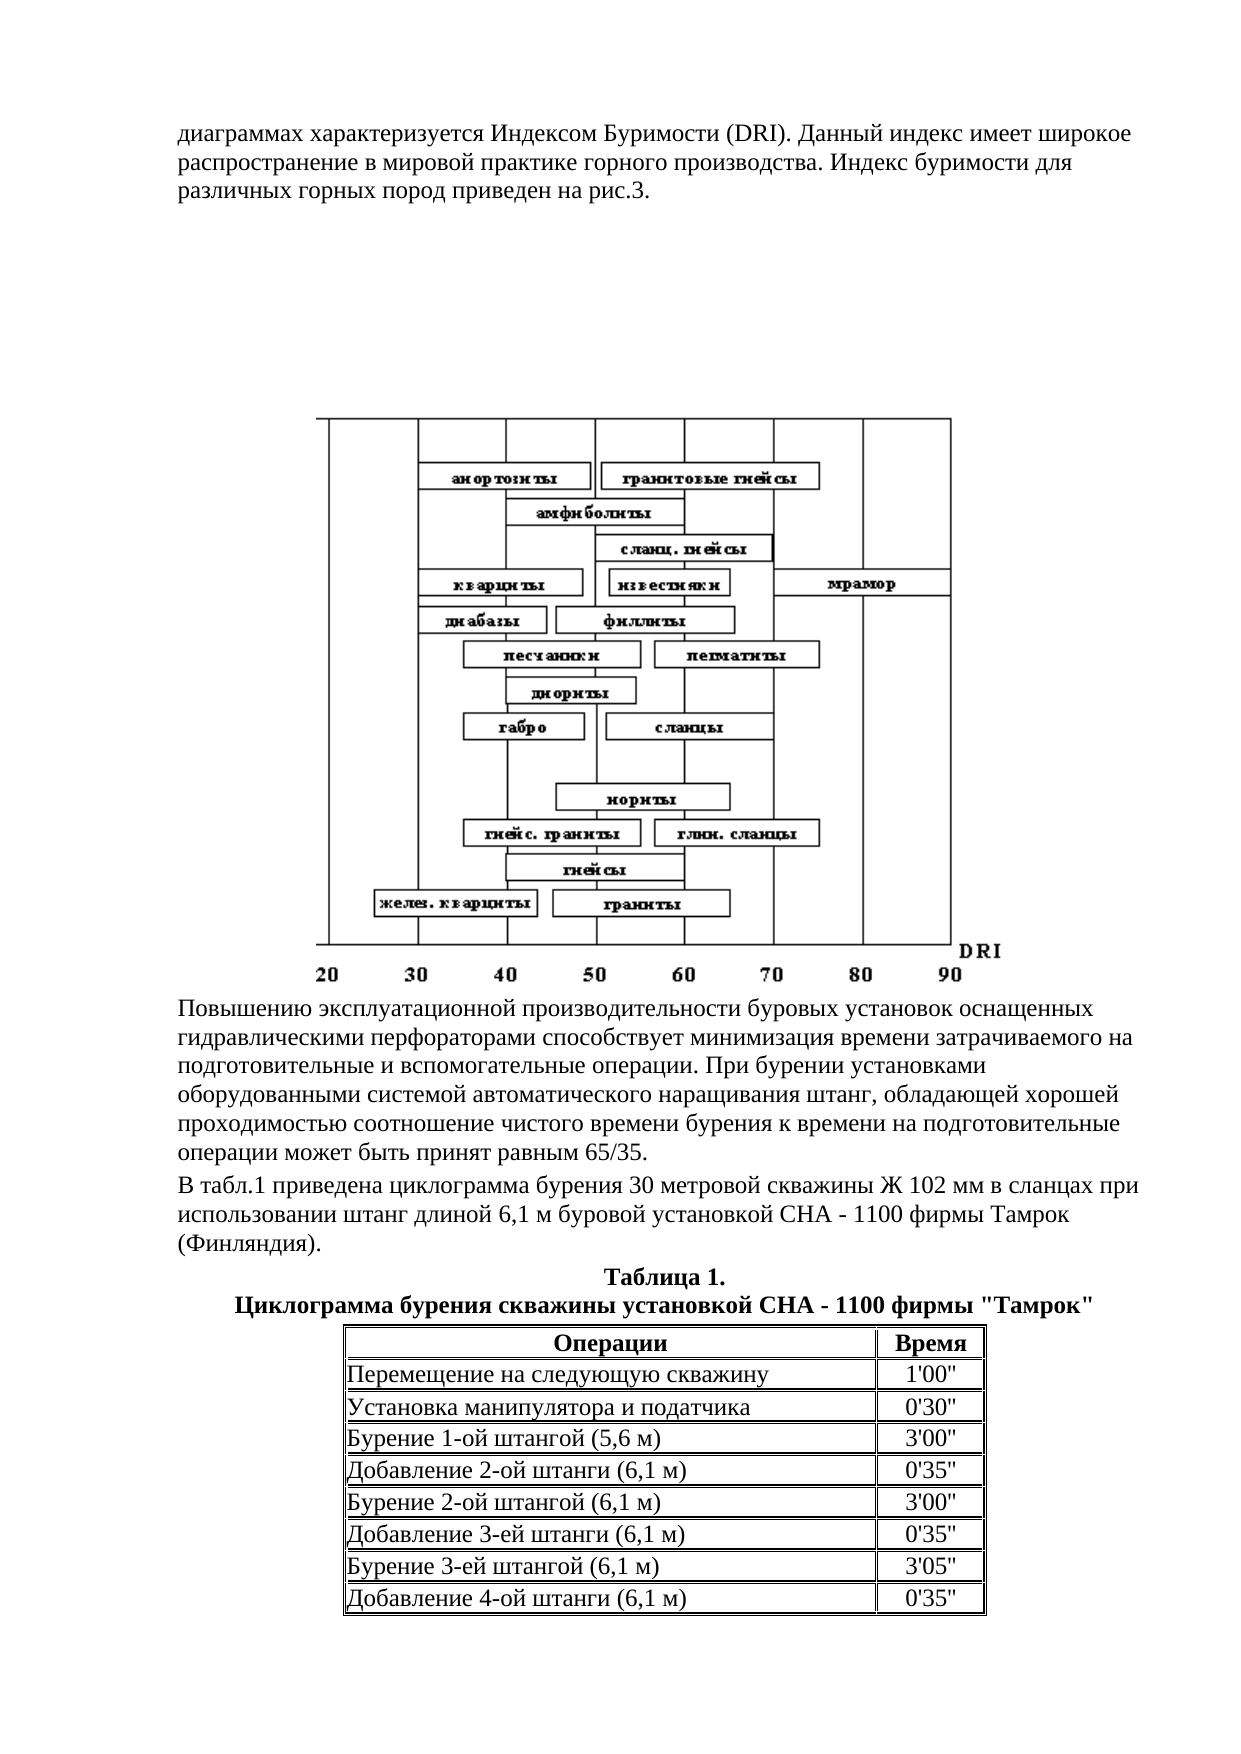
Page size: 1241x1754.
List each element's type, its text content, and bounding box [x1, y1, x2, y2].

table_cell Бурение 3-ей штангой (6,1 м) [346, 1548, 875, 1580]
table_cell 1'00'' [878, 1356, 984, 1388]
table_cell 0'35'' [878, 1516, 984, 1548]
table_cell Установка манипулятора и податчика [346, 1388, 875, 1420]
table_cell Добавление 2-ой штанги (6,1 м) [346, 1452, 875, 1484]
table_cell Добавление 3-ей штанги (6,1 м) [346, 1516, 875, 1548]
table_cell 0'35'' [878, 1452, 984, 1484]
table_cell 3'00'' [878, 1484, 984, 1516]
table_cell Бурение 1-ой штангой (5,6 м) [346, 1420, 875, 1452]
text Таблица 1. Циклограмма бурения скважины установкой СНА - 1100 фирмы "Тамрок" [177, 1262, 1152, 1319]
text Повышению эксплуатационной производительности буровых установок оснащенных гидравлическими перфораторами способствует минимизация времени затрачиваемого на подготовительные и вспомогательные операции. При бурении установками оборудованными системой автоматического наращивания штанг, обладающей хорошей проходимостью соотношение чистого времени бурения к времени на подготовительные операции может быть принят равным 65/35. [177, 993, 1152, 1165]
table_cell Бурение 2-ой штангой (6,1 м) [346, 1484, 875, 1516]
table_header Время [877, 1328, 983, 1356]
table_cell 3'05'' [878, 1548, 984, 1580]
picture [316, 412, 1013, 988]
table_cell 0'35'' [877, 1580, 984, 1612]
table_cell Добавление 4-ой штанги (6,1 м) [346, 1580, 877, 1612]
table_cell 0'30'' [878, 1388, 984, 1420]
table_header Операции [346, 1328, 877, 1356]
table_cell 3'00'' [878, 1420, 984, 1452]
table_cell Перемещение на следующую скважину [346, 1356, 875, 1388]
text В табл.1 приведена циклограмма бурения 30 метровой скважины Ж 102 мм в сланцах при использовании штанг длиной 6,1 м буровой установкой СНА - 1100 фирмы Тамрок (Финляндия). [177, 1170, 1152, 1257]
